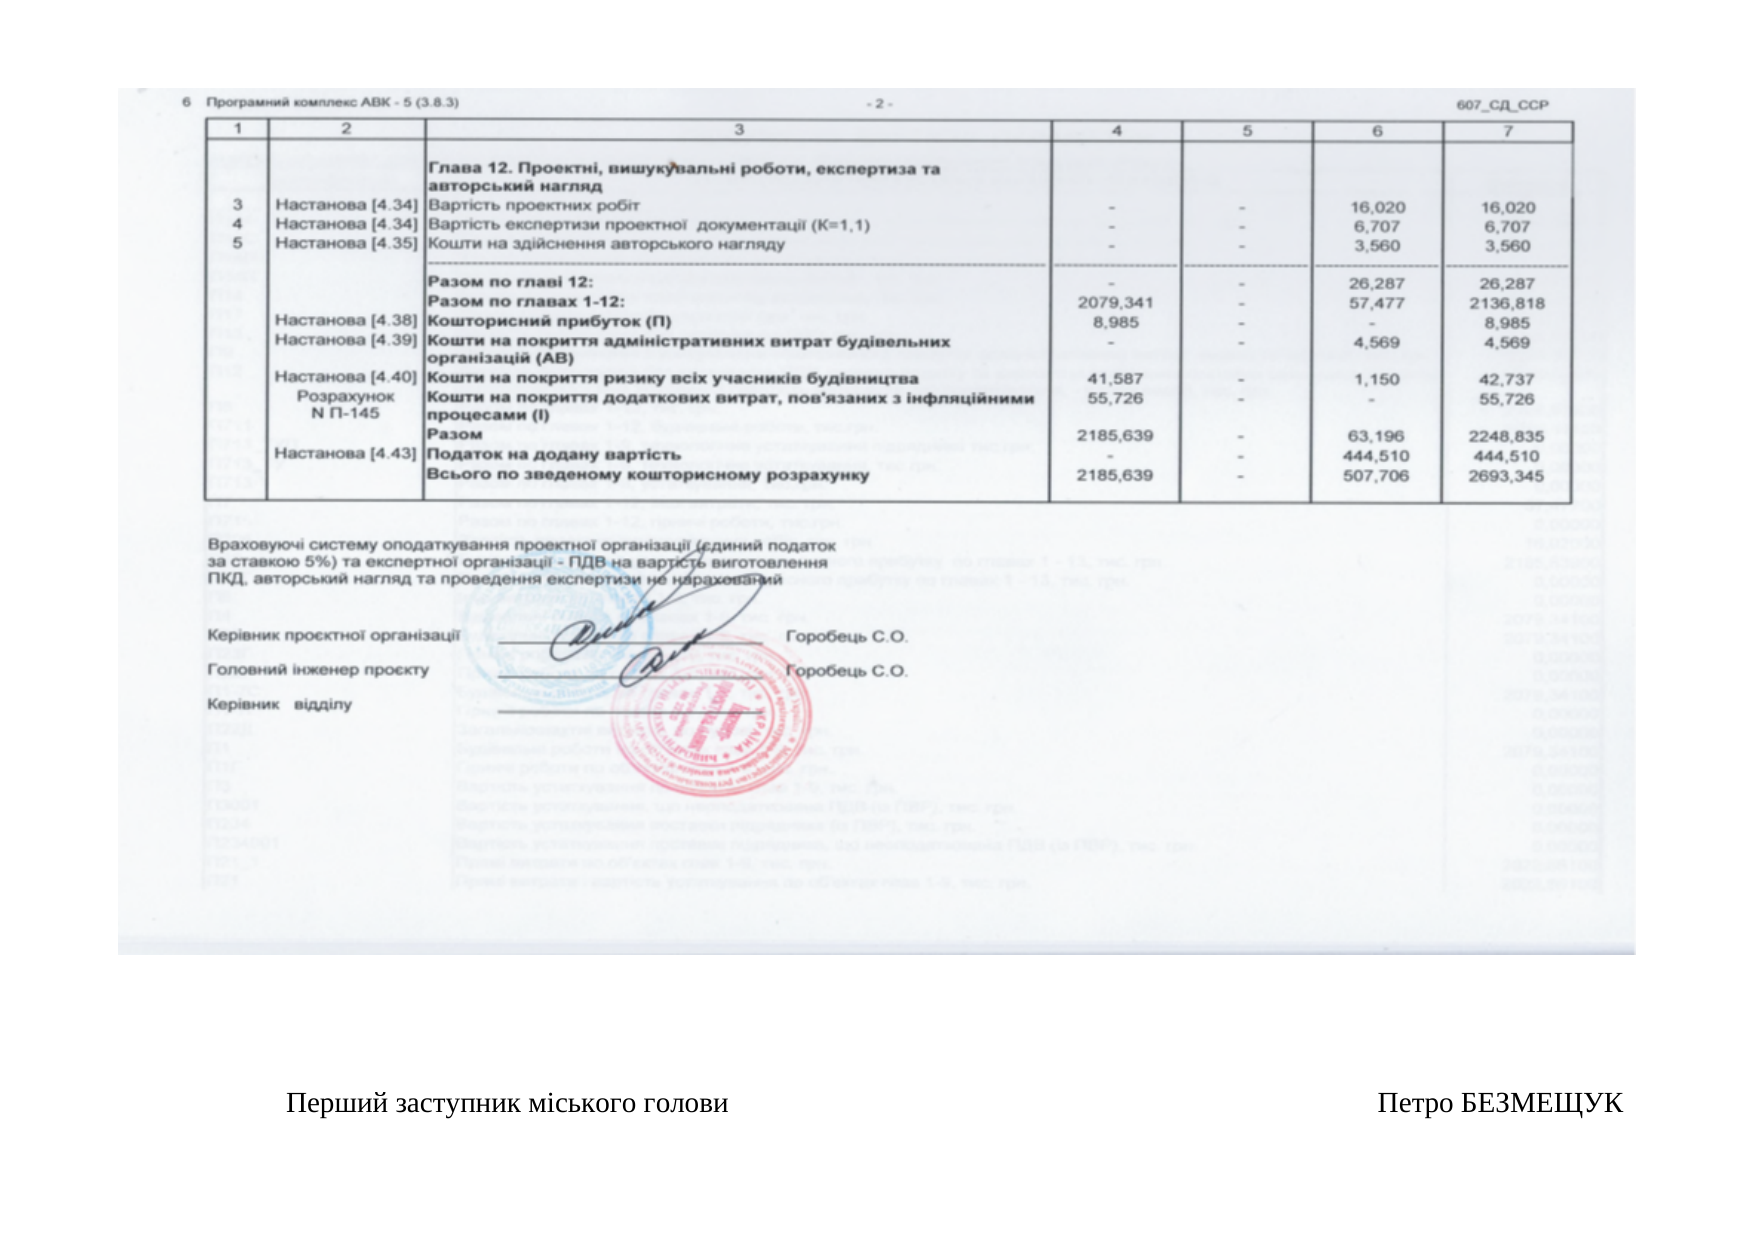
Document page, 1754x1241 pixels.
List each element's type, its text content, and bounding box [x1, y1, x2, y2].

text Перший заступник міського голови Петро БЕЗМЕЩУК [118, 1085, 1636, 1119]
picture [118, 88, 1636, 955]
